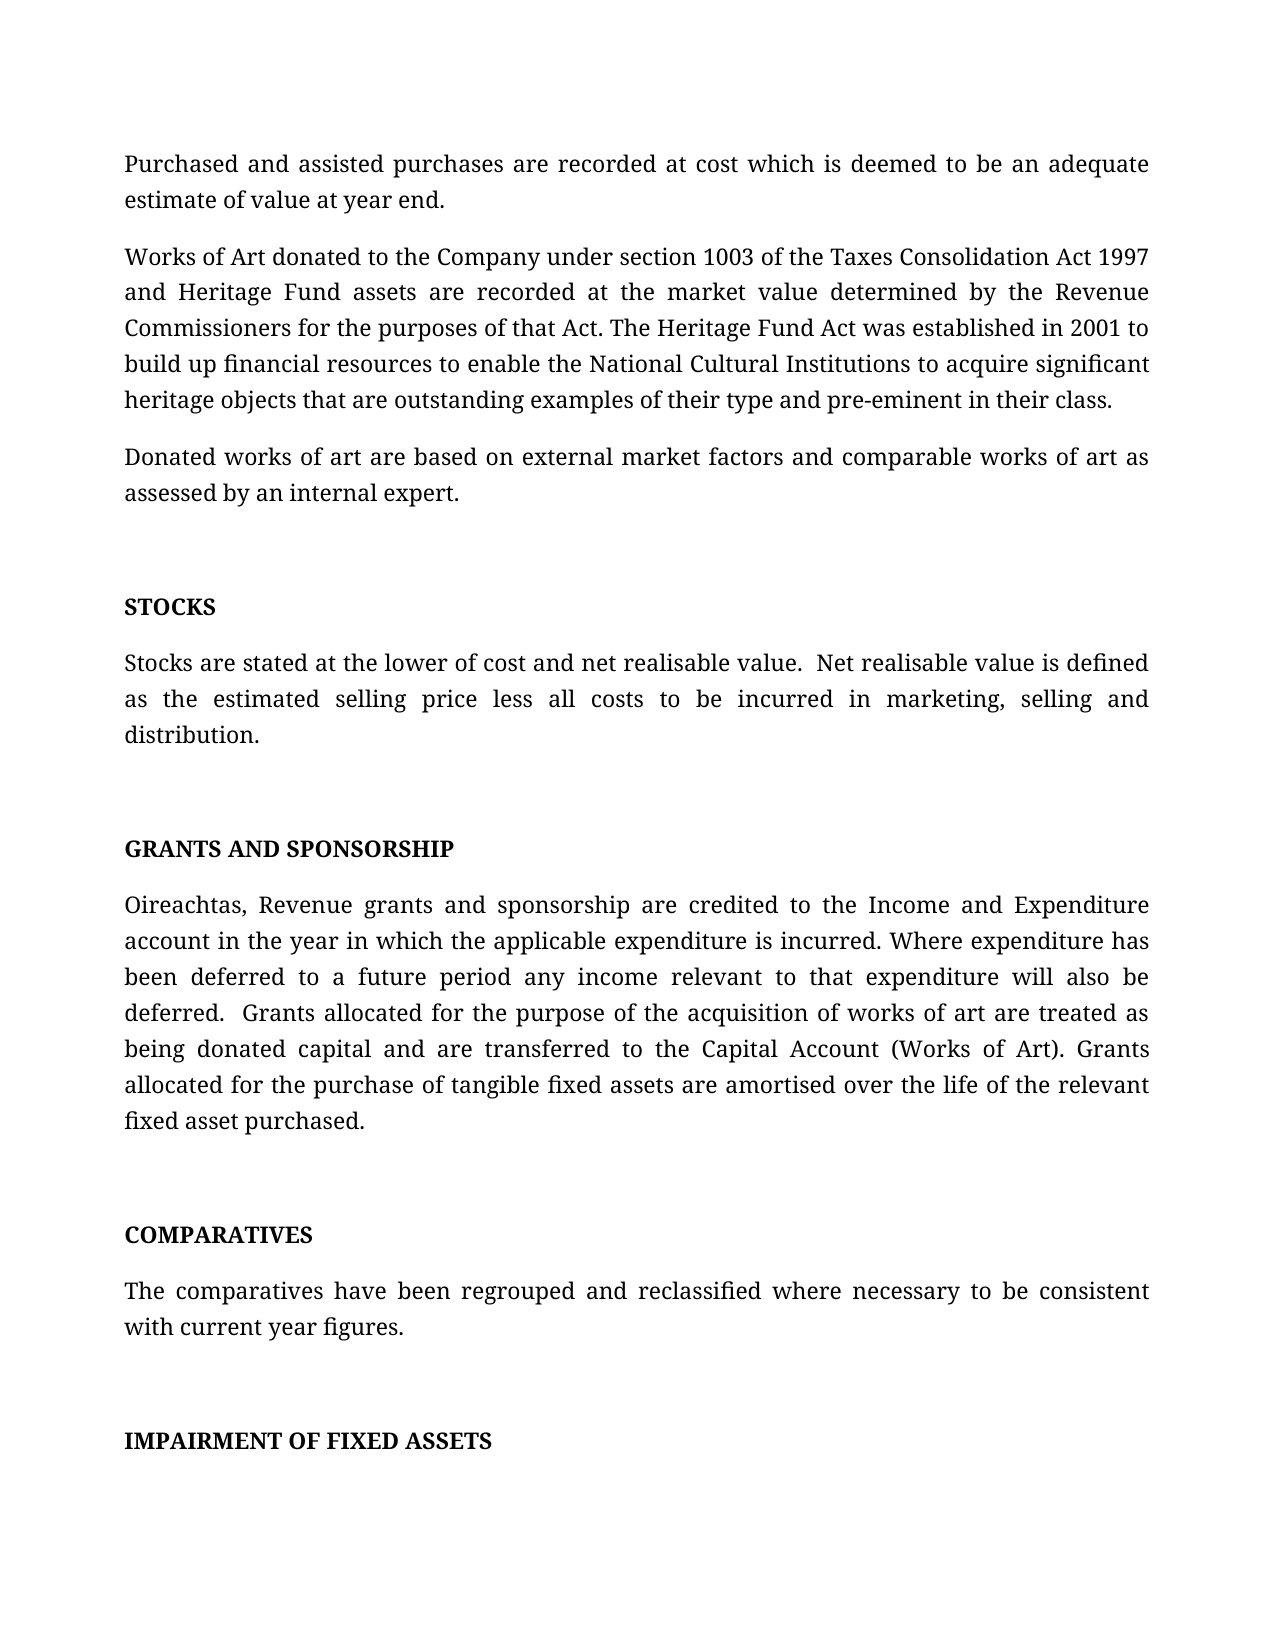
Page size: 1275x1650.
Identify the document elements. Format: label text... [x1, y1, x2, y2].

text Oireachtas, Revenue grants and sponsorship are credited to the Income and Expenditure account in the year in which the applicable expenditure is incurred. Where expenditure has been deferred to a future period any income relevant to that expenditure will also be deferred. Grants allocated for the purpose of the acquisition of works of art are treated as being donated capital and are transferred to the Capital Account (Works of Art). Grants allocated for the purchase of tangible fixed assets are amortised over the life of the relevant fixed asset purchased. [124, 889, 1151, 1136]
text GRANTS AND SPONSORSHIP [124, 833, 1151, 864]
text IMPAIRMENT OF FIXED ASSETS [124, 1425, 1151, 1456]
text Donated works of art are based on external market factors and comparable works of art as assessed by an internal expert. [124, 441, 1151, 508]
text STOCKS [124, 590, 1151, 622]
text Purchased and assisted purchases are recorded at cost which is deemed to be an adequate estimate of value at year end. [124, 148, 1151, 215]
text Works of Art donated to the Company under section 1003 of the Taxes Consolidation Act 1997 and Heritage Fund assets are recorded at the market value determined by the Revenue Commissioners for the purposes of that Act. The Heritage Fund Act was established in 2001 to build up financial resources to enable the National Cultural Institutions to acquire significant heritage objects that are outstanding examples of their type and pre-eminent in their class. [124, 240, 1151, 415]
text The comparatives have been regrouped and reclassified where necessary to be consistent with current year figures. [124, 1275, 1151, 1342]
text Stocks are stated at the lower of cost and net realisable value. Net realisable value is defined as the estimated selling price less all costs to be incurred in marketing, selling and distribution. [124, 647, 1151, 750]
text COMPARATIVES [124, 1218, 1151, 1250]
